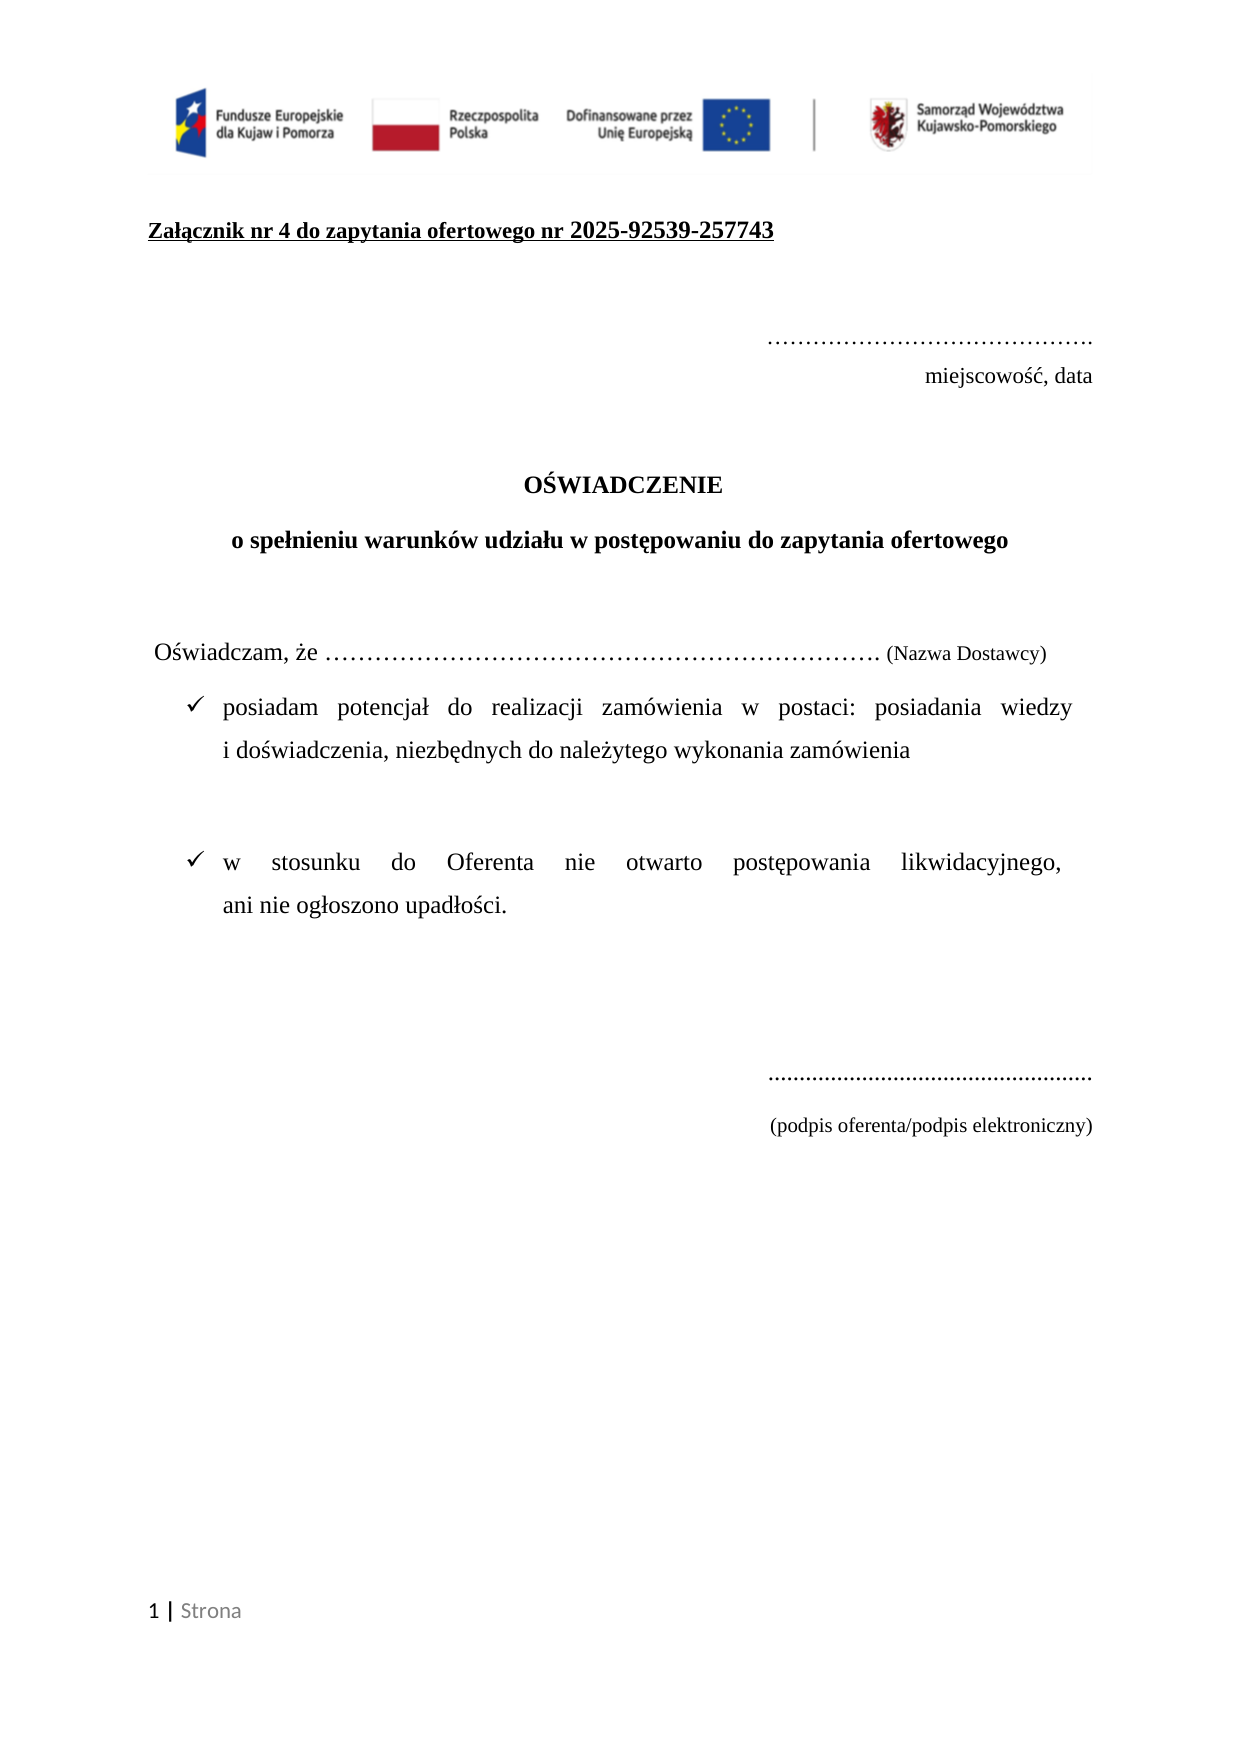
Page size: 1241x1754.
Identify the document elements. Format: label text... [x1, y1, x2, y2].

text Załącznik nr 4 do zapytania ofertowego nr 2025-92539-257743 [148, 215, 1093, 244]
text OŚWIADCZENIE [148, 470, 1093, 499]
text Oświadczam, że …………………………………………………………. (Nazwa Dostawcy) [148, 637, 1093, 666]
picture [147, 73, 1093, 175]
text .................................................... [148, 1057, 1093, 1086]
text o spełnieniu warunków udziału w postępowaniu do zapytania ofertowego [148, 526, 1093, 554]
list w stosunku do Oferenta nie otwarto postępowania likwidacyjnego, ani nie ogłoszono upadłości. [185, 847, 1093, 919]
text (podpis oferenta/podpis elektroniczny) [373, 1112, 1093, 1137]
text miejscowość, data [148, 362, 1093, 389]
text ……………………………………. [148, 323, 1093, 349]
list posiadam potencjał do realizacji zamówienia w postaci: posiadania wiedzy i doświadczenia, niezbędnych do należytego wykonania zamówienia [185, 692, 1093, 764]
